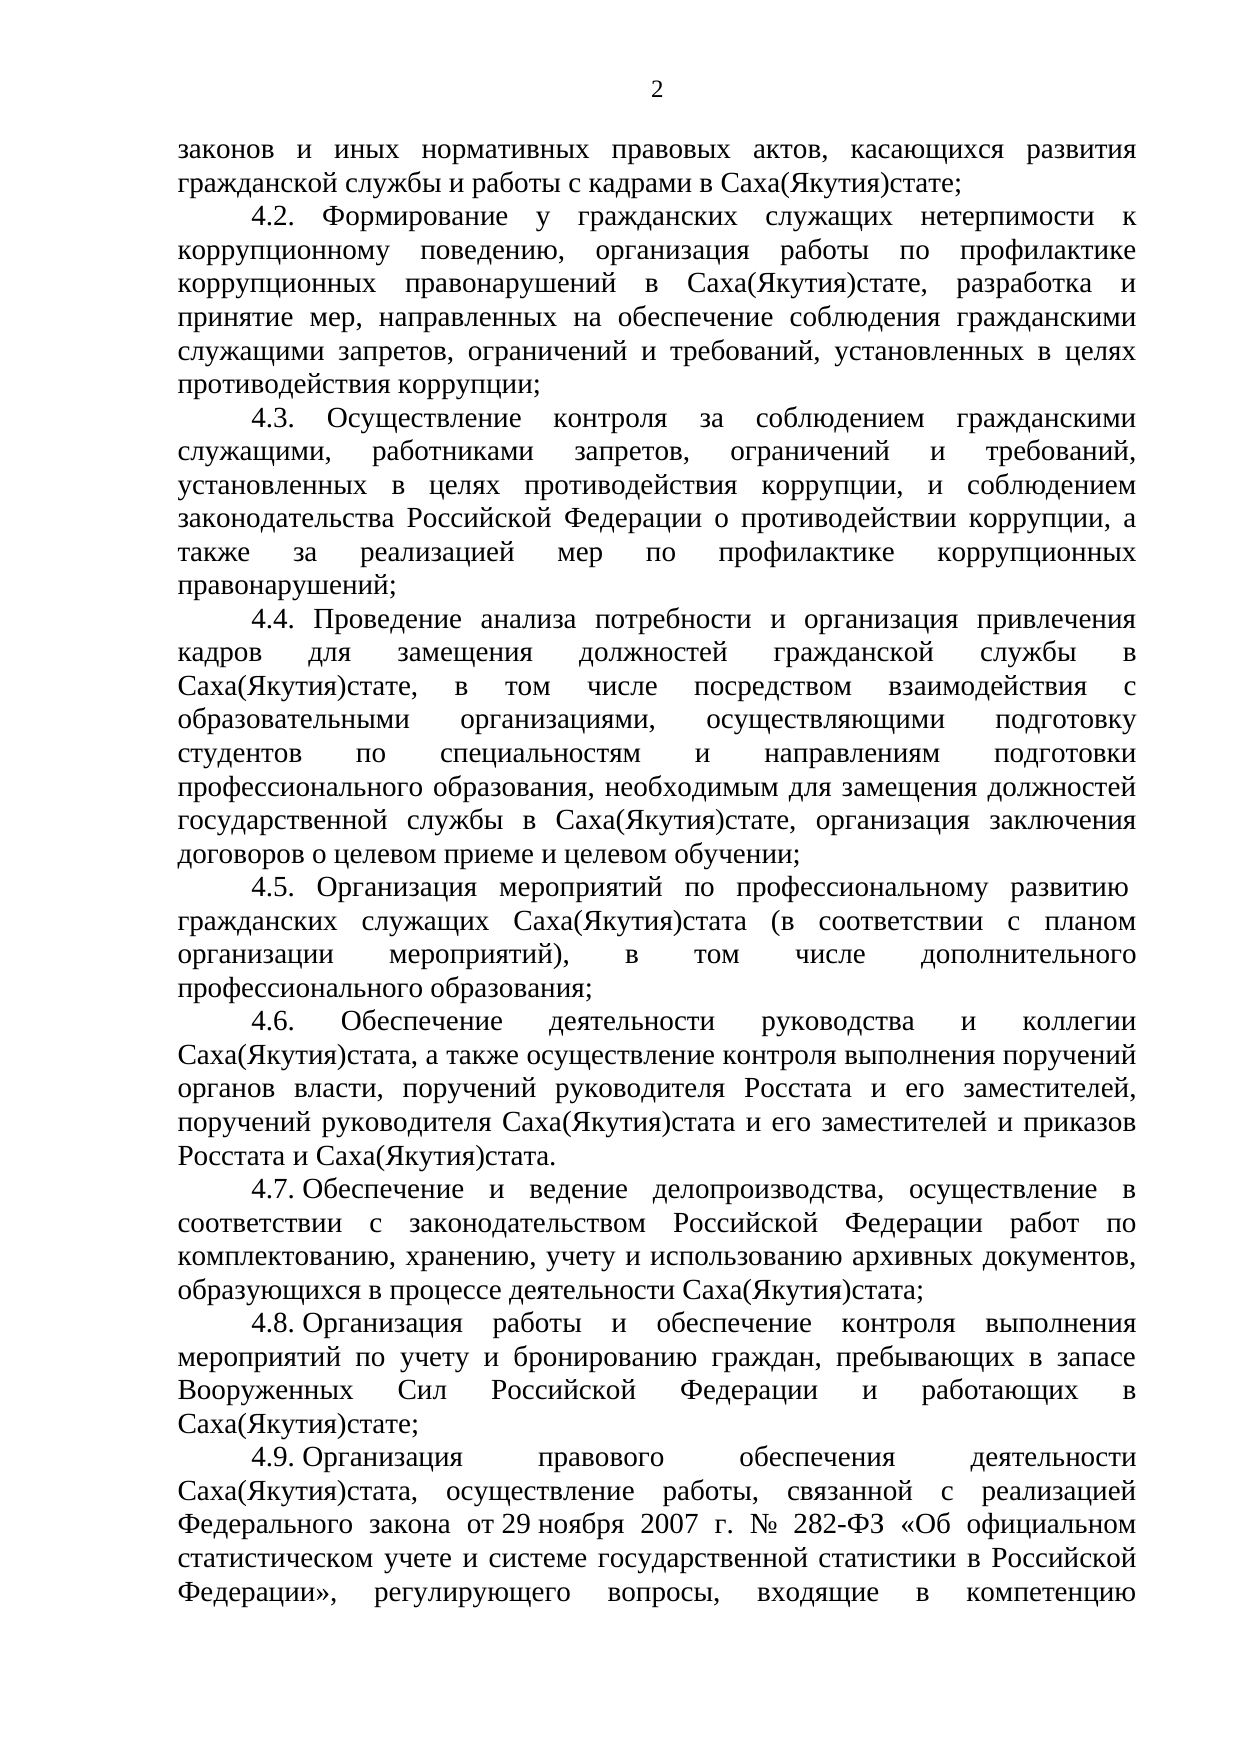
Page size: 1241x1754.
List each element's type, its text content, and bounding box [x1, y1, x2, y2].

text 4.8. Организация работы и обеспечение контроля выполнения мероприятий по учету и бронированию граждан, пребывающих в запасе Вооруженных Сил Российской Федерации и работающих в Саха(Якутия)стате; [177, 1305, 1137, 1439]
text 4.2. Формирование у гражданских служащих нетерпимости к коррупционному поведению, организация работы по профилактике коррупционных правонарушений в Саха(Якутия)стате, разработка и принятие мер, направленных на обеспечение соблюдения гражданскими служащими запретов, ограничений и требований, установленных в целях противодействия коррупции; [177, 198, 1137, 400]
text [177, 1439, 1137, 1607]
text 4.5. Организация мероприятий по профессиональному развитию гражданских служащих Саха(Якутия)стата (в соответствии с планом организации мероприятий), в том числе дополнительного профессионального образования; [177, 869, 1137, 1003]
text 4.4. Проведение анализа потребности и организация привлечения кадров для замещения должностей гражданской службы в Саха(Якутия)стате, в том числе посредством взаимодействия с образовательными организациями, осуществляющими подготовку студентов по специальностям и направлениям подготовки профессионального образования, необходимым для замещения должностей государственной службы в Саха(Якутия)стате, организация заключения договоров о целевом приеме и целевом обучении; [177, 601, 1137, 869]
text 4.6. Обеспечение деятельности руководства и коллегии Саха(Якутия)стата, а также осуществление контроля выполнения поручений органов власти, поручений руководителя Росстата и его заместителей, поручений руководителя Саха(Якутия)стата и его заместителей и приказов Росстата и Саха(Якутия)стата. [177, 1003, 1137, 1171]
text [177, 131, 1137, 198]
text 4.3. Осуществление контроля за соблюдением гражданскими служащими, работниками запретов, ограничений и требований, установленных в целях противодействия коррупции, и соблюдением законодательства Российской Федерации о противодействии коррупции, а также за реализацией мер по профилактике коррупционных правонарушений; [177, 400, 1137, 601]
text 4.7. Обеспечение и ведение делопроизводства, осуществление в соответствии с законодательством Российской Федерации работ по комплектованию, хранению, учету и использованию архивных документов, образующихся в процессе деятельности Саха(Якутия)стата; [177, 1171, 1137, 1305]
